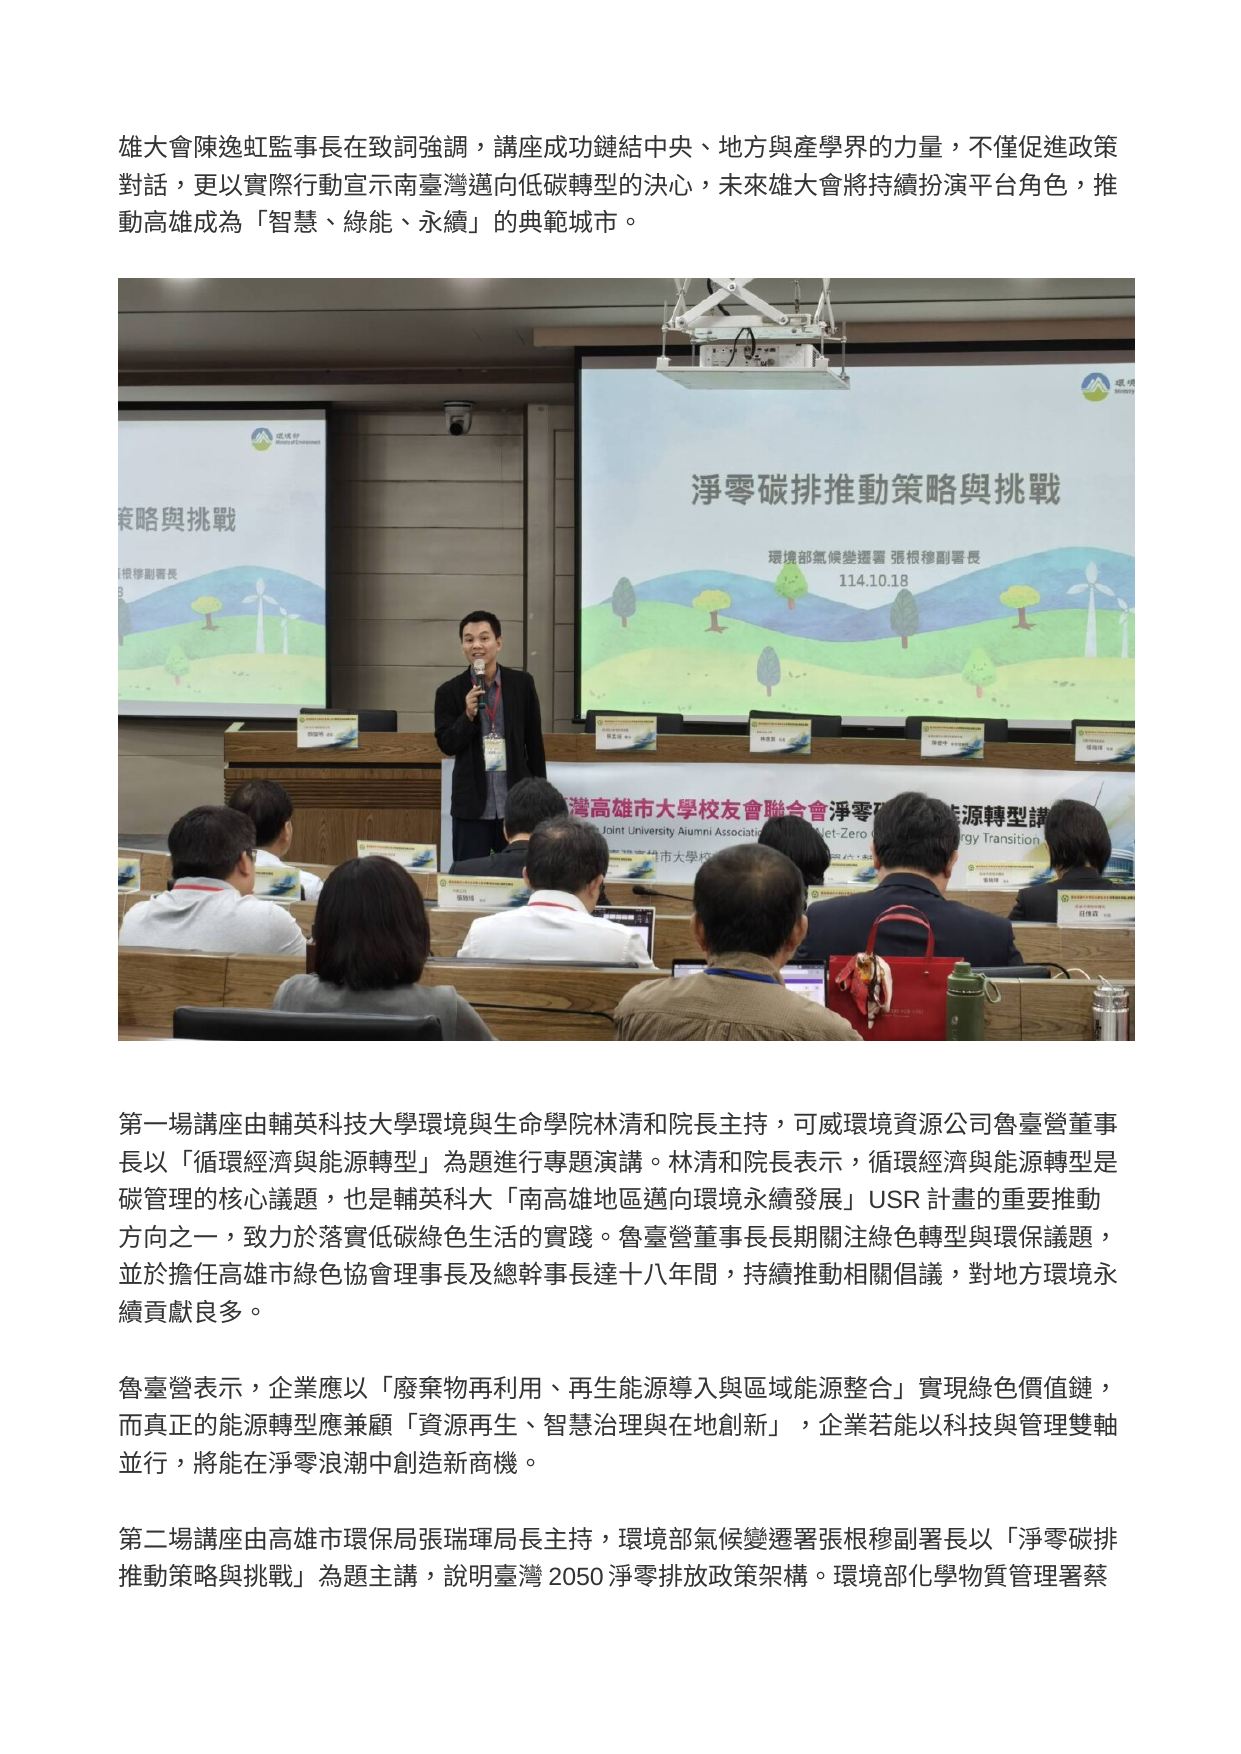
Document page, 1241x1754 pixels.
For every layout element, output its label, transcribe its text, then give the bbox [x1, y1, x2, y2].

picture [118, 278, 1135, 1041]
text 雄大會陳逸虹監事長在致詞強調，講座成功鏈結中央、地方與產學界的力量，不僅促進政策對話，更以實際行動宣示南臺灣邁向低碳轉型的決心，未來雄大會將持續扮演平台角色，推動高雄成為「智慧、綠能、永續」的典範城市。 [118, 127, 1122, 239]
text 魯臺營表示，企業應以「廢棄物再利用、再生能源導入與區域能源整合」實現綠色價值鏈，而真正的能源轉型應兼顧「資源再生、智慧治理與在地創新」，企業若能以科技與管理雙軸並行，將能在淨零浪潮中創造新商機。 [118, 1368, 1122, 1480]
text 第一場講座由輔英科技大學環境與生命學院林清和院長主持，可威環境資源公司魯臺營董事長以「循環經濟與能源轉型」為題進行專題演講。林清和院長表示，循環經濟與能源轉型是碳管理的核心議題，也是輔英科大「南高雄地區邁向環境永續發展」USR計畫的重要推動方向之一，致力於落實低碳綠色生活的實踐。魯臺營董事長長期關注綠色轉型與環保議題，並於擔任高雄市綠色協會理事長及總幹事長達十八年間，持續推動相關倡議，對地方環境永續貢獻良多。 [118, 1104, 1122, 1329]
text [118, 1519, 1122, 1594]
